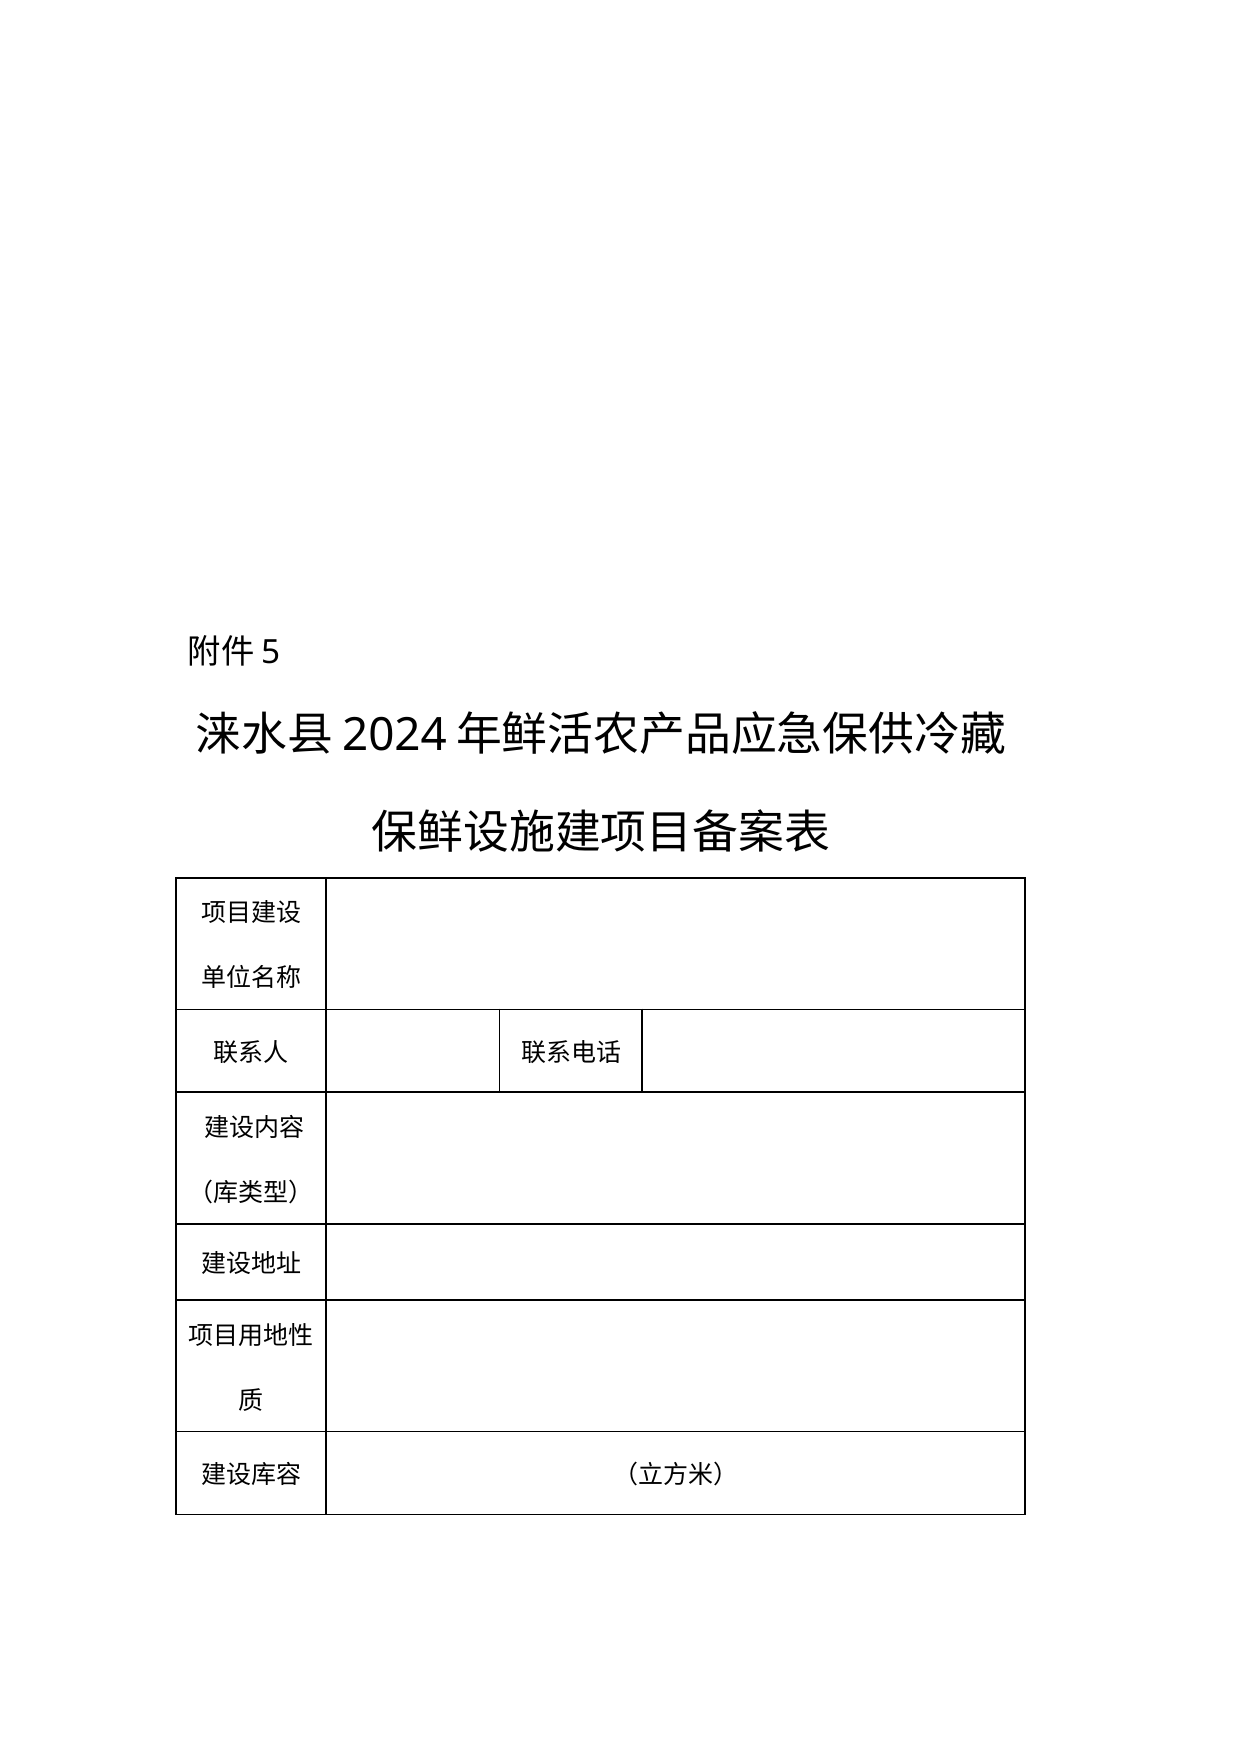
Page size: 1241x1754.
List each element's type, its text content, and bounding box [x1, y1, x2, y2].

table_cell 建设内容 （库类型） [177, 1093, 325, 1223]
table_cell [643, 1010, 1024, 1091]
table_cell 建设库容 [177, 1432, 325, 1513]
table_cell [327, 1010, 499, 1091]
table_cell 联系电话 [500, 1010, 641, 1091]
table_header 涞水县2024年鲜活农产品应急保供冷藏保鲜设施建项目备案表 [176, 682, 1025, 877]
table_cell [327, 1225, 1024, 1299]
table_cell [327, 879, 1024, 1008]
table_cell 建设地址 [177, 1225, 325, 1299]
table_cell 项目建设 单位名称 [177, 879, 325, 1008]
table_cell 项目用地性质 [177, 1301, 325, 1431]
text 附件5 [187, 617, 1053, 682]
table_cell （立方米） [327, 1432, 1024, 1513]
table_cell [327, 1093, 1024, 1223]
table_cell 联系人 [177, 1010, 325, 1091]
table_cell [327, 1301, 1024, 1431]
